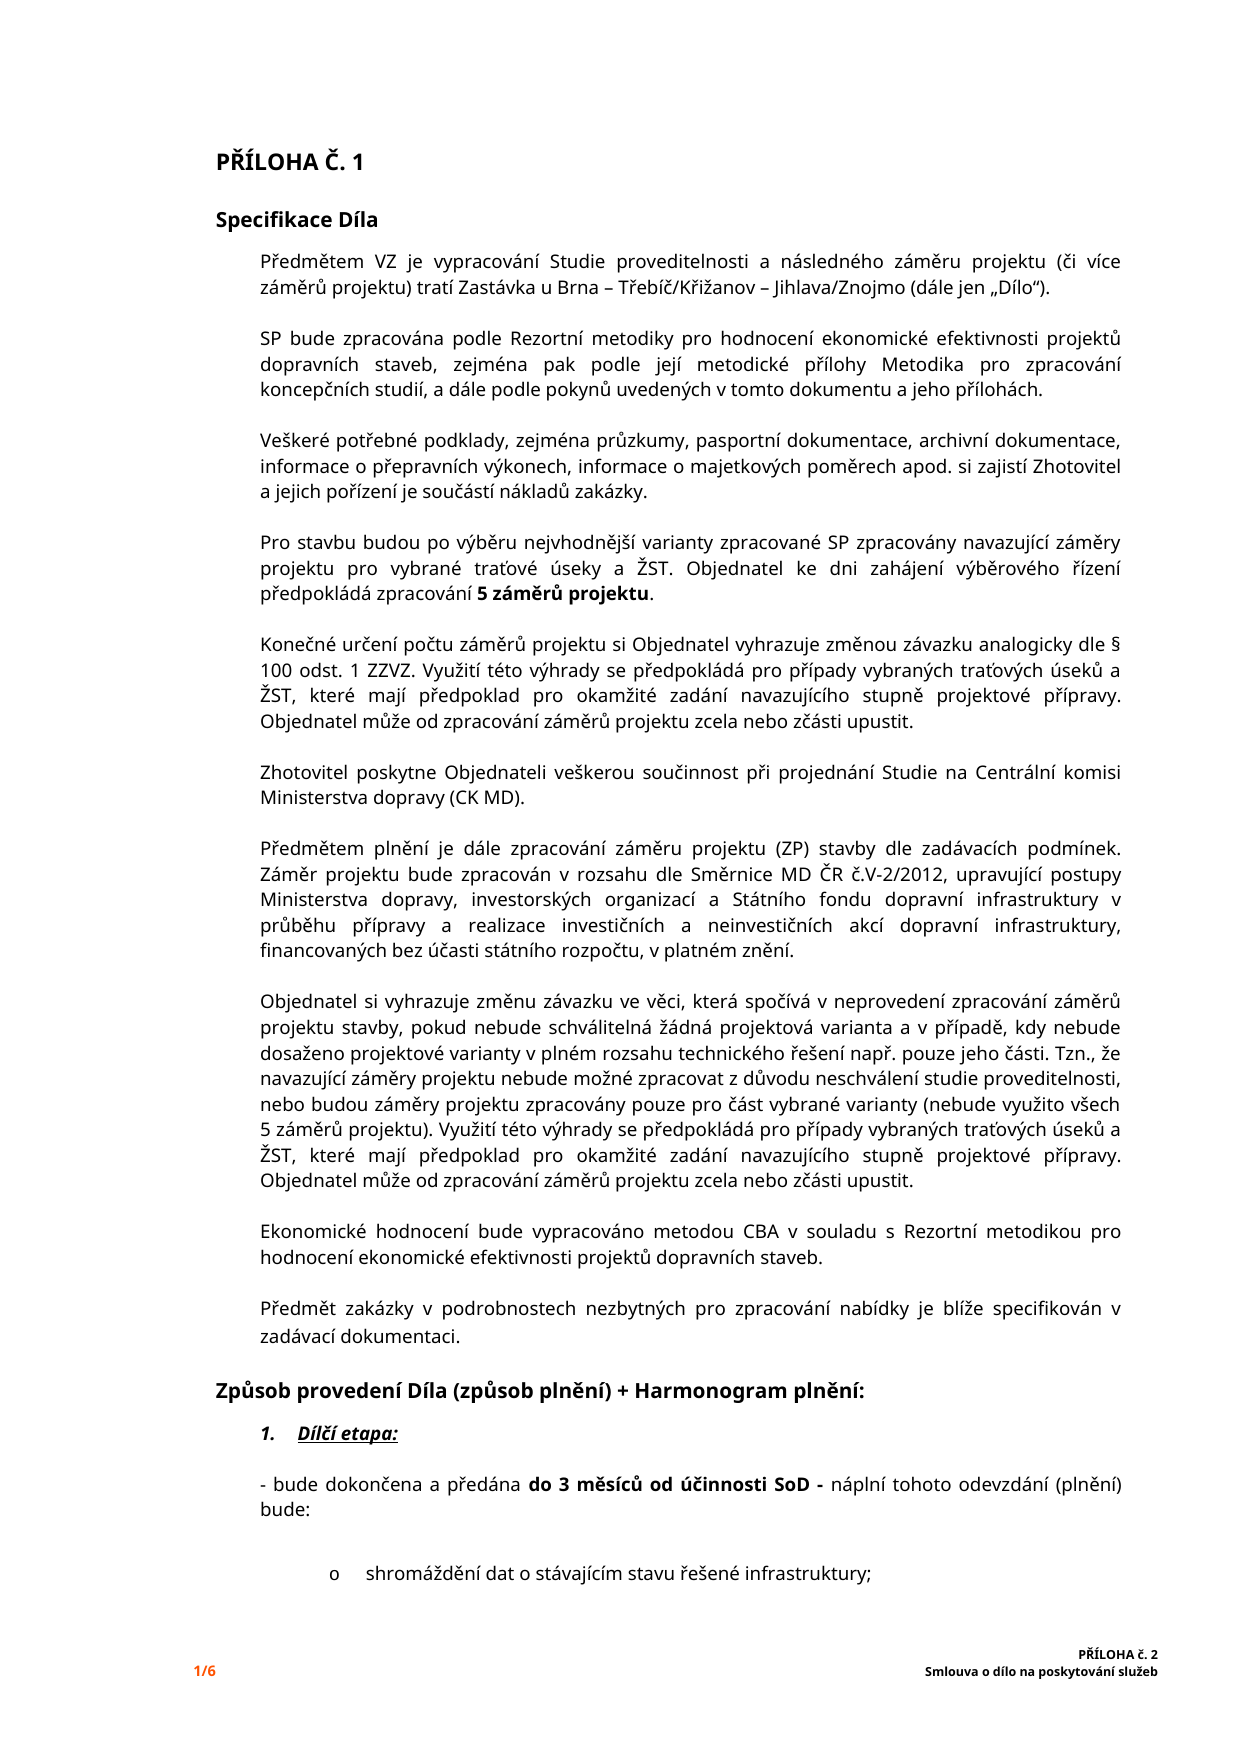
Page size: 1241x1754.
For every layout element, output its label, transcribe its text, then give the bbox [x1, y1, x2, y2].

text Konečné určení počtu záměrů projektu si Objednatel vyhrazuje změnou závazku analogicky dle § 100 odst. 1 ZZVZ. Využití této výhrady se předpokládá pro případy vybraných traťových úseků a ŽST, které mají předpoklad pro okamžité zadání navazujícího stupně projektové přípravy. Objednatel může od zpracování záměrů projektu zcela nebo zčásti upustit. [260, 632, 1122, 734]
text Objednatel si vyhrazuje změnu závazku ve věci, která spočívá v neprovedení zpracování záměrů projektu stavby, pokud nebude schválitelná žádná projektová varianta a v případě, kdy nebude dosaženo projektové varianty v plném rozsahu technického řešení např. pouze jeho části. Tzn., že navazující záměry projektu nebude možné zpracovat z důvodu neschválení studie proveditelnosti, nebo budou záměry projektu zpracovány pouze pro část vybrané varianty (nebude využito všech 5 záměrů projektu). Využití této výhrady se předpokládá pro případy vybraných traťových úseků a ŽST, které mají předpoklad pro okamžité zadání navazujícího stupně projektové přípravy. Objednatel může od zpracování záměrů projektu zcela nebo zčásti upustit. [260, 989, 1122, 1193]
text - bude dokončena a předána do 3 měsíců od účinnosti SoD - náplní tohoto odevzdání (plnění) bude: [260, 1471, 1122, 1522]
text Předmět zakázky v podrobnostech nezbytných pro zpracování nabídky je blíže specifikován v zadávací dokumentaci. [260, 1295, 1122, 1349]
list Dílčí etapa: [260, 1420, 1122, 1445]
text Příloha č. 1 [216, 146, 1122, 177]
text Způsob provedení Díla (způsob plnění) + Harmonogram plnění: [216, 1376, 1122, 1404]
text Předmětem VZ je vypracování Studie proveditelnosti a následného záměru projektu (či více záměrů projektu) tratí Zastávka u Brna – Třebíč/Křižanov – Jihlava/Znojmo (dále jen „Dílo“). [260, 249, 1122, 300]
text Specifikace Díla [216, 205, 1122, 233]
text Veškeré potřebné podklady, zejména průzkumy, pasportní dokumentace, archivní dokumentace, informace o přepravních výkonech, informace o majetkových poměrech apod. si zajistí Zhotovitel a jejich pořízení je součástí nákladů zakázky. [260, 427, 1122, 504]
text Pro stavbu budou po výběru nejvhodnější varianty zpracované SP zpracovány navazující záměry projektu pro vybrané traťové úseky a ŽST. Objednatel ke dni zahájení výběrového řízení předpokládá zpracování 5 záměrů projektu. [260, 529, 1122, 606]
text Předmětem plnění je dále zpracování záměru projektu (ZP) stavby dle zadávacích podmínek. Záměr projektu bude zpracován v rozsahu dle Směrnice MD ČR č.V-2/2012, upravující postupy Ministerstva dopravy, investorských organizací a Státního fondu dopravní infrastruktury v průběhu přípravy a realizace investičních a neinvestičních akcí dopravní infrastruktury, financovaných bez účasti státního rozpočtu, v platném znění. [260, 836, 1122, 963]
text Ekonomické hodnocení bude vypracováno metodou CBA v souladu s Rezortní metodikou pro hodnocení ekonomické efektivnosti projektů dopravních staveb. [260, 1218, 1122, 1269]
list shromáždění dat o stávajícím stavu řešené infrastruktury; [328, 1560, 1122, 1586]
text Zhotovitel poskytne Objednateli veškerou součinnost při projednání Studie na Centrální komisi Ministerstva dopravy (CK MD). [260, 759, 1122, 810]
text SP bude zpracována podle Rezortní metodiky pro hodnocení ekonomické efektivnosti projektů dopravních staveb, zejména pak podle její metodické přílohy Metodika pro zpracování koncepčních studií, a dále podle pokynů uvedených v tomto dokumentu a jeho přílohách. [260, 325, 1122, 402]
